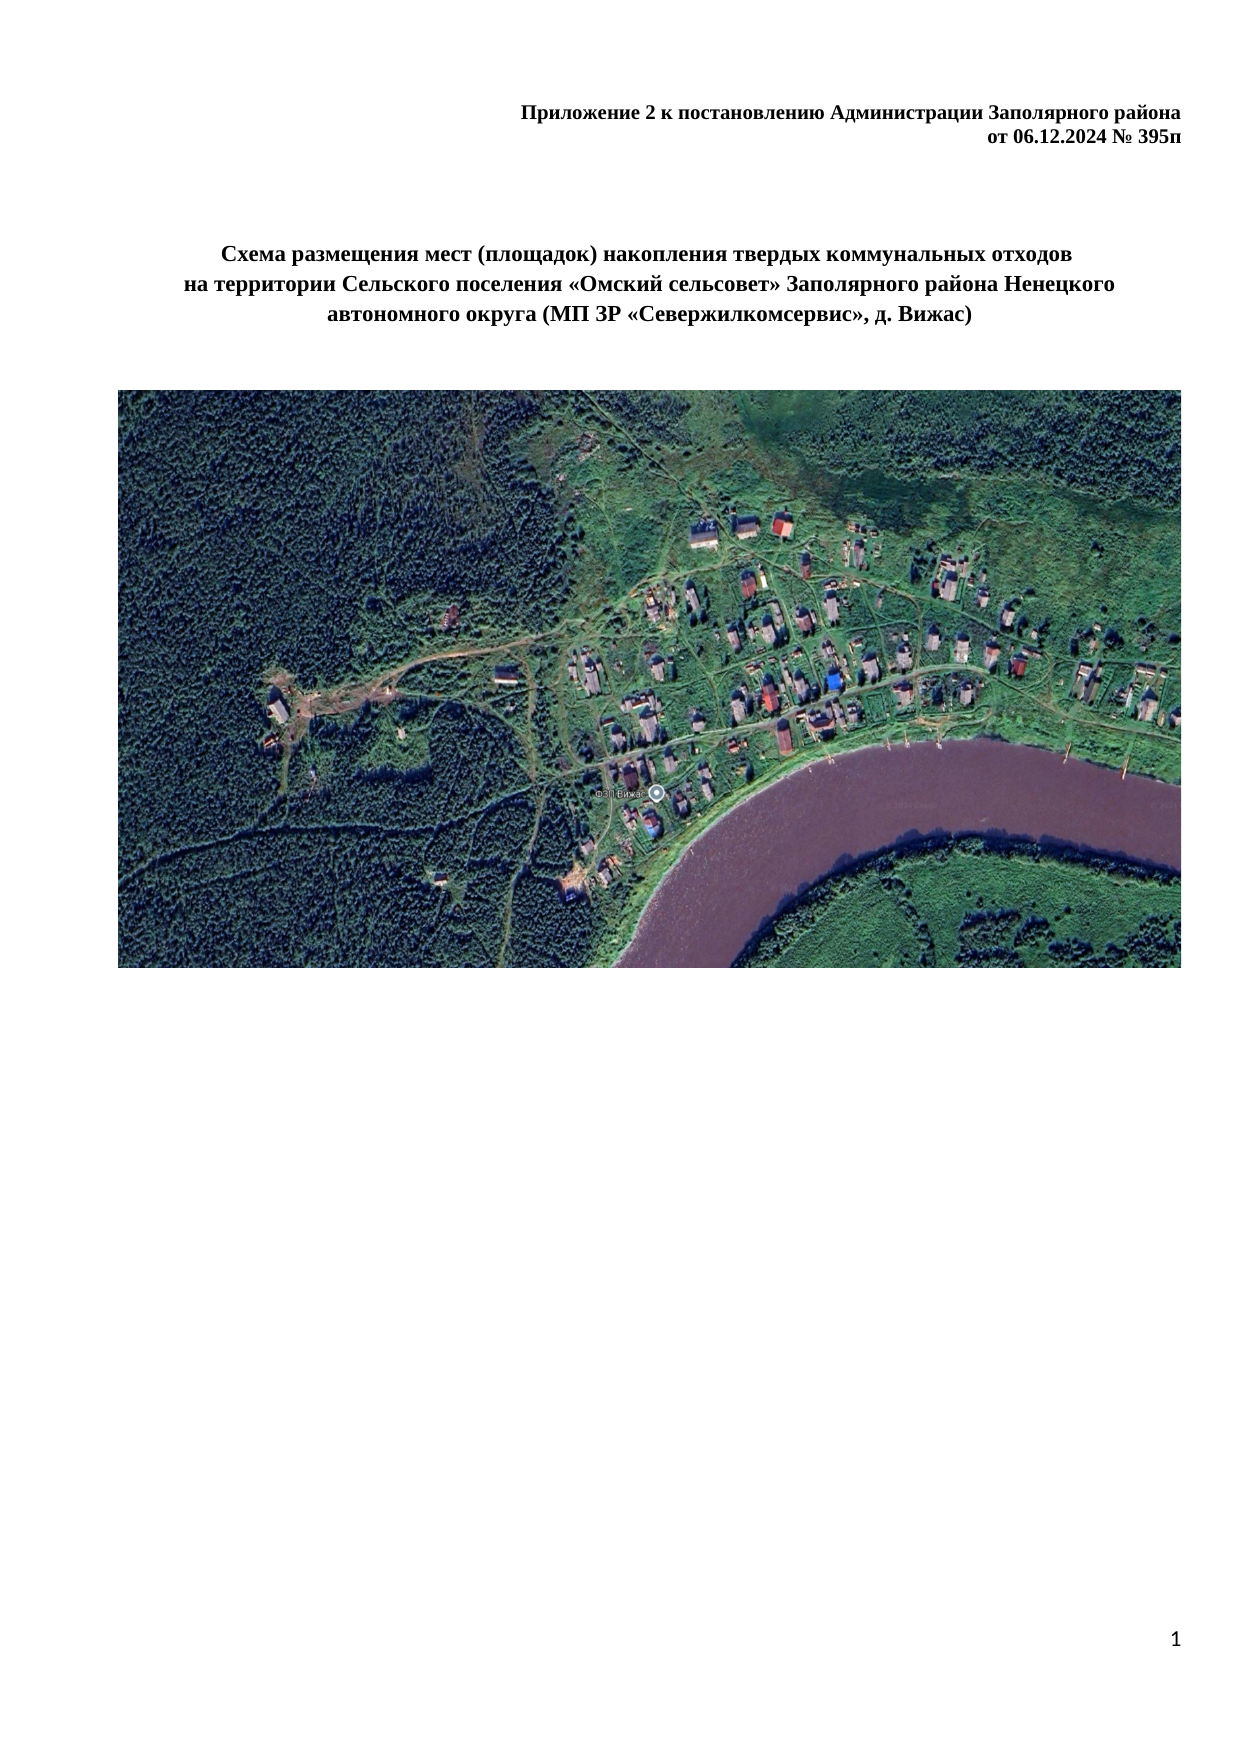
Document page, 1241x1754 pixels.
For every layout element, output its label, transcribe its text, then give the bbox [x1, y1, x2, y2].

text от 06.12.2024 № 395п [118, 124, 1181, 148]
text Приложение 2 к постановлению Администрации Заполярного района [118, 100, 1181, 124]
text Схема размещения мест (площадок) накопления твердых коммунальных отходов на территории Сельского поселения «Омский сельсовет» Заполярного района Ненецкого автономного округа (МП ЗР «Севержилкомсервис», д. Вижас) [118, 240, 1181, 327]
picture [118, 390, 1182, 968]
